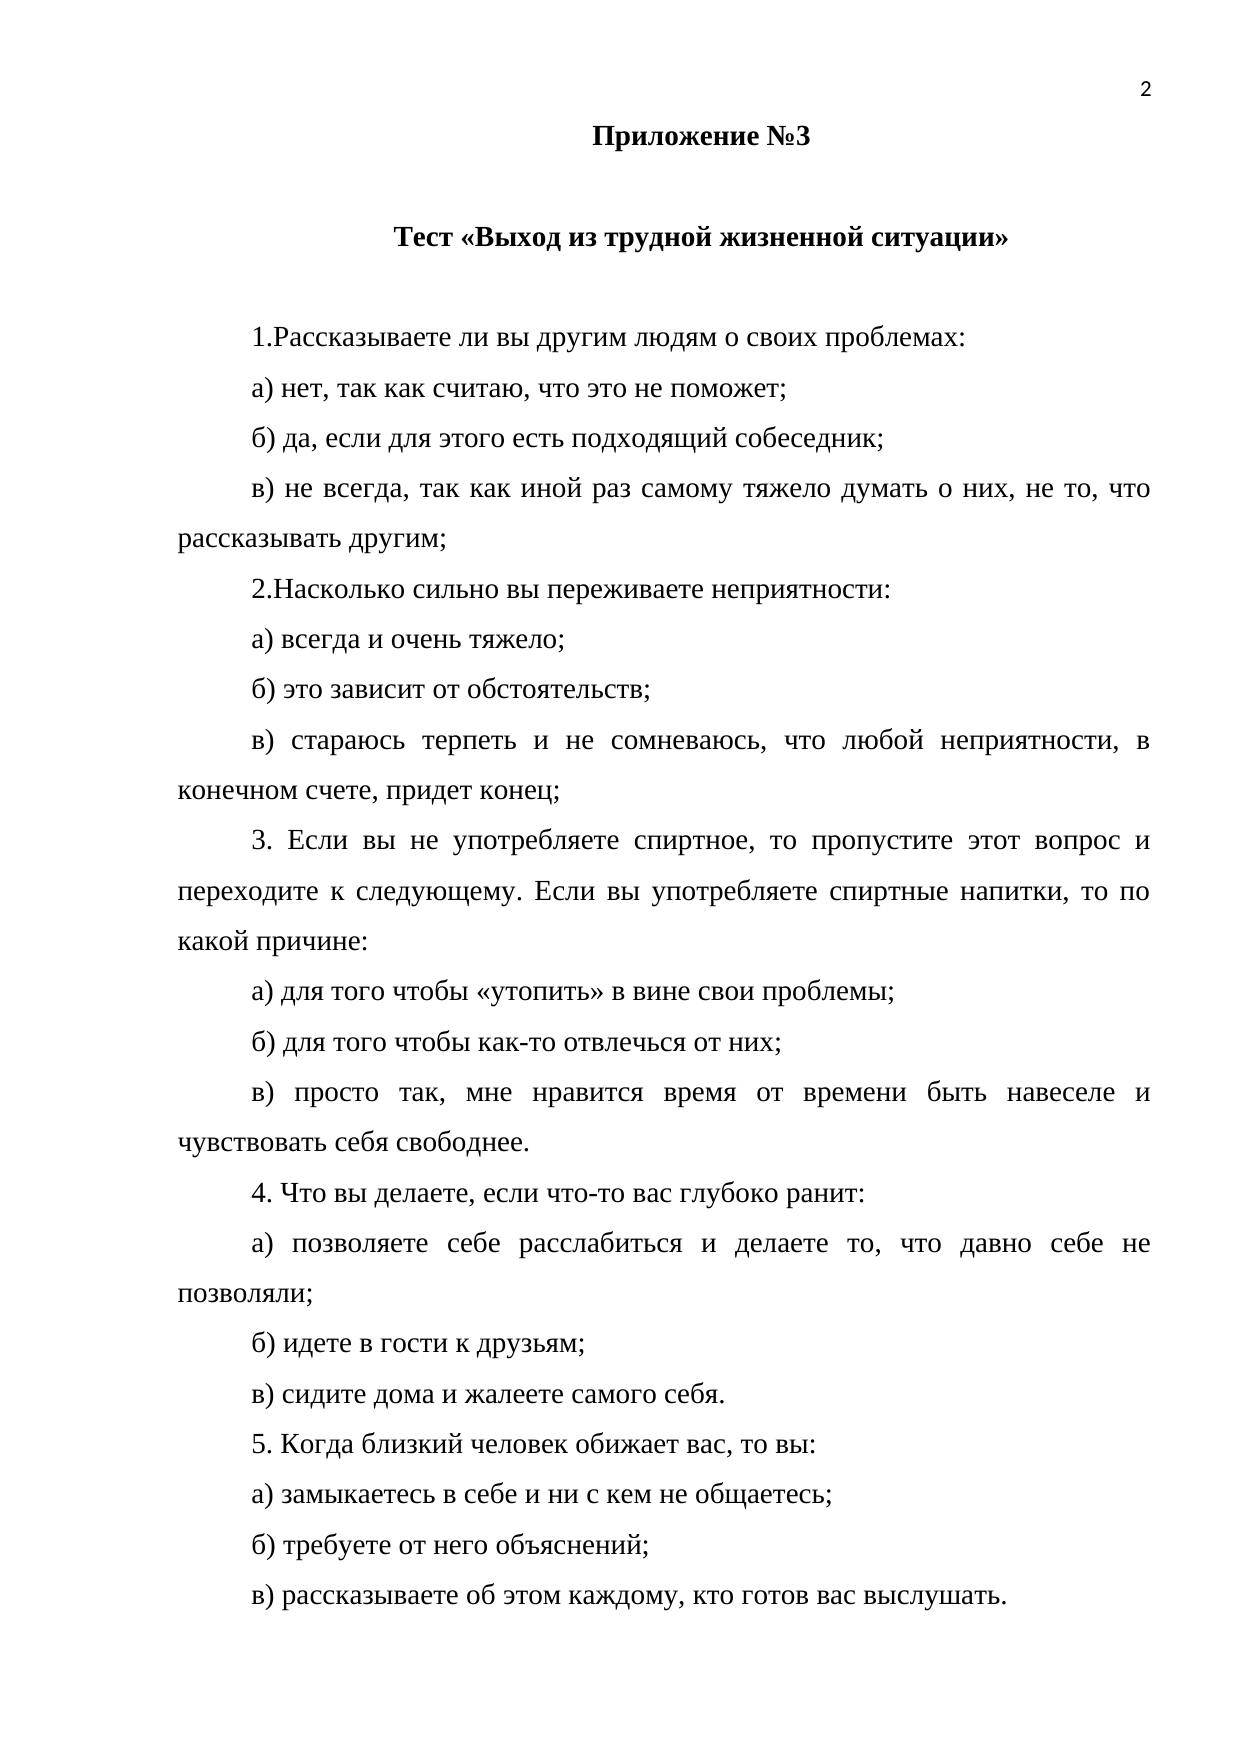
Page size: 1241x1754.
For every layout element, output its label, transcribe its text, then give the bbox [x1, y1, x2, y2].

text Приложение №3 [177, 118, 1152, 152]
text а) позволяете себе расслабиться и делаете то, что давно себе не позволяли; [177, 1225, 1152, 1309]
text б) идете в гости к друзьям; [177, 1326, 1152, 1359]
text 4. Что вы делаете, если что-то вас глубоко ранит: [177, 1175, 1152, 1208]
text Тест «Выход из трудной жизненной ситуации» [177, 219, 1152, 252]
text а) для того чтобы «утопить» в вине свои проблемы; [177, 973, 1152, 1007]
text в) рассказываете об этом каждому, кто готов вас выслушать. [177, 1577, 1152, 1611]
text а) нет, так как считаю, что это не поможет; [177, 370, 1152, 403]
text 3. Если вы не употребляете спиртное, то пропустите этот вопрос и переходите к следующему. Если вы употребляете спиртные напитки, то по какой причине: [177, 822, 1152, 957]
text в) просто так, мне нравится время от времени быть навеселе и чувствовать себя свободнее. [177, 1074, 1152, 1158]
text а) замыкаетесь в себе и ни с кем не общаетесь; [177, 1477, 1152, 1510]
text а) всегда и очень тяжело; [177, 621, 1152, 655]
text б) да, если для этого есть подходящий собеседник; [177, 420, 1152, 453]
text в) сидите дома и жалеете самого себя. [177, 1376, 1152, 1409]
text б) это зависит от обстоятельств; [177, 672, 1152, 705]
text 5. Когда близкий человек обижает вас, то вы: [177, 1426, 1152, 1460]
text 2.Насколько сильно вы переживаете неприятности: [177, 571, 1152, 604]
text в) не всегда, так как иной раз самому тяжело думать о них, не то, что рассказывать другим; [177, 470, 1152, 554]
text в) стараюсь терпеть и не сомневаюсь, что любой неприятности, в конечном счете, придет конец; [177, 722, 1152, 806]
text 1.Рассказываете ли вы другим людям о своих проблемах: [177, 319, 1152, 353]
text б) требуете от него объяснений; [177, 1527, 1152, 1560]
text б) для того чтобы как-то отвлечься от них; [177, 1024, 1152, 1057]
